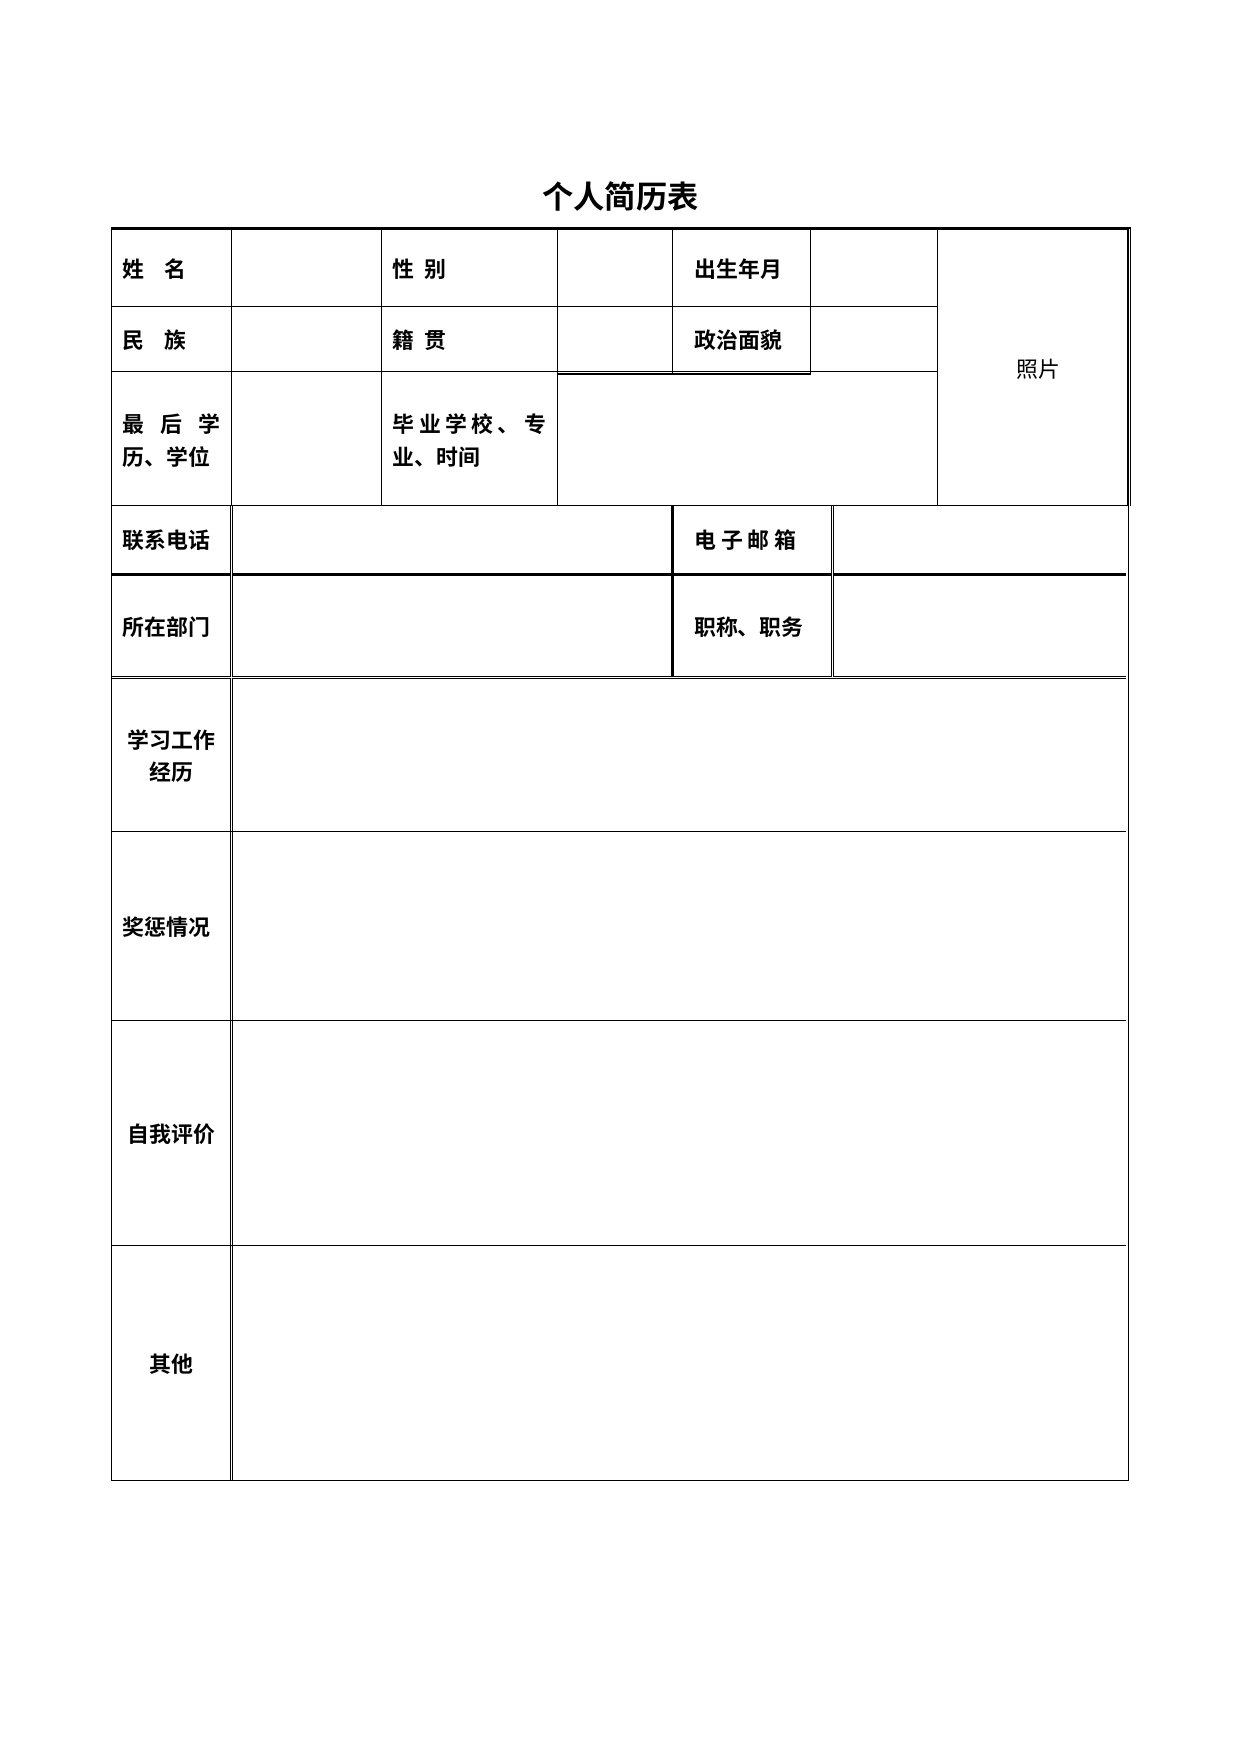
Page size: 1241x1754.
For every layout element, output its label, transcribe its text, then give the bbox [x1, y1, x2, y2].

table_cell 其他 [112, 1246, 230, 1480]
table_cell [232, 372, 381, 505]
table_header 性 别 [382, 230, 557, 306]
table_cell 毕业学校、专业、时间 [382, 372, 557, 505]
table_cell [233, 506, 671, 573]
table_cell [558, 372, 937, 505]
table_cell [233, 1020, 1128, 1245]
table_header [558, 230, 672, 306]
table_cell [558, 307, 672, 371]
table_header 姓 名 [112, 230, 231, 306]
table_cell 联系电话 [112, 506, 230, 573]
table_cell [233, 576, 671, 676]
table_header 照片 [938, 230, 1127, 505]
table_cell 自我评价 [112, 1021, 230, 1245]
table_cell 民 族 [112, 307, 231, 371]
table_cell [233, 676, 1128, 831]
table_cell [834, 573, 1128, 676]
table_cell [233, 831, 1128, 1020]
table_header [232, 230, 381, 306]
table_cell 学习工作 经历 [112, 679, 230, 831]
table_cell [811, 307, 937, 371]
text 个人简历表 [187, 162, 1053, 227]
table_cell 奖惩情况 [112, 832, 230, 1020]
table_cell [232, 307, 381, 371]
table_cell 籍 贯 [382, 307, 557, 371]
table_cell 职称、职务 [674, 576, 831, 676]
table_header [811, 230, 937, 306]
table_cell [233, 1245, 1128, 1480]
table_cell 电 子 邮 箱 [674, 506, 831, 573]
table_cell 所在部门 [112, 576, 230, 676]
table_header 出生年月 [673, 230, 810, 306]
table_cell [834, 506, 1128, 573]
table_cell 最后学历、学位 [112, 372, 231, 505]
table_cell 政治面貌 [673, 307, 810, 371]
